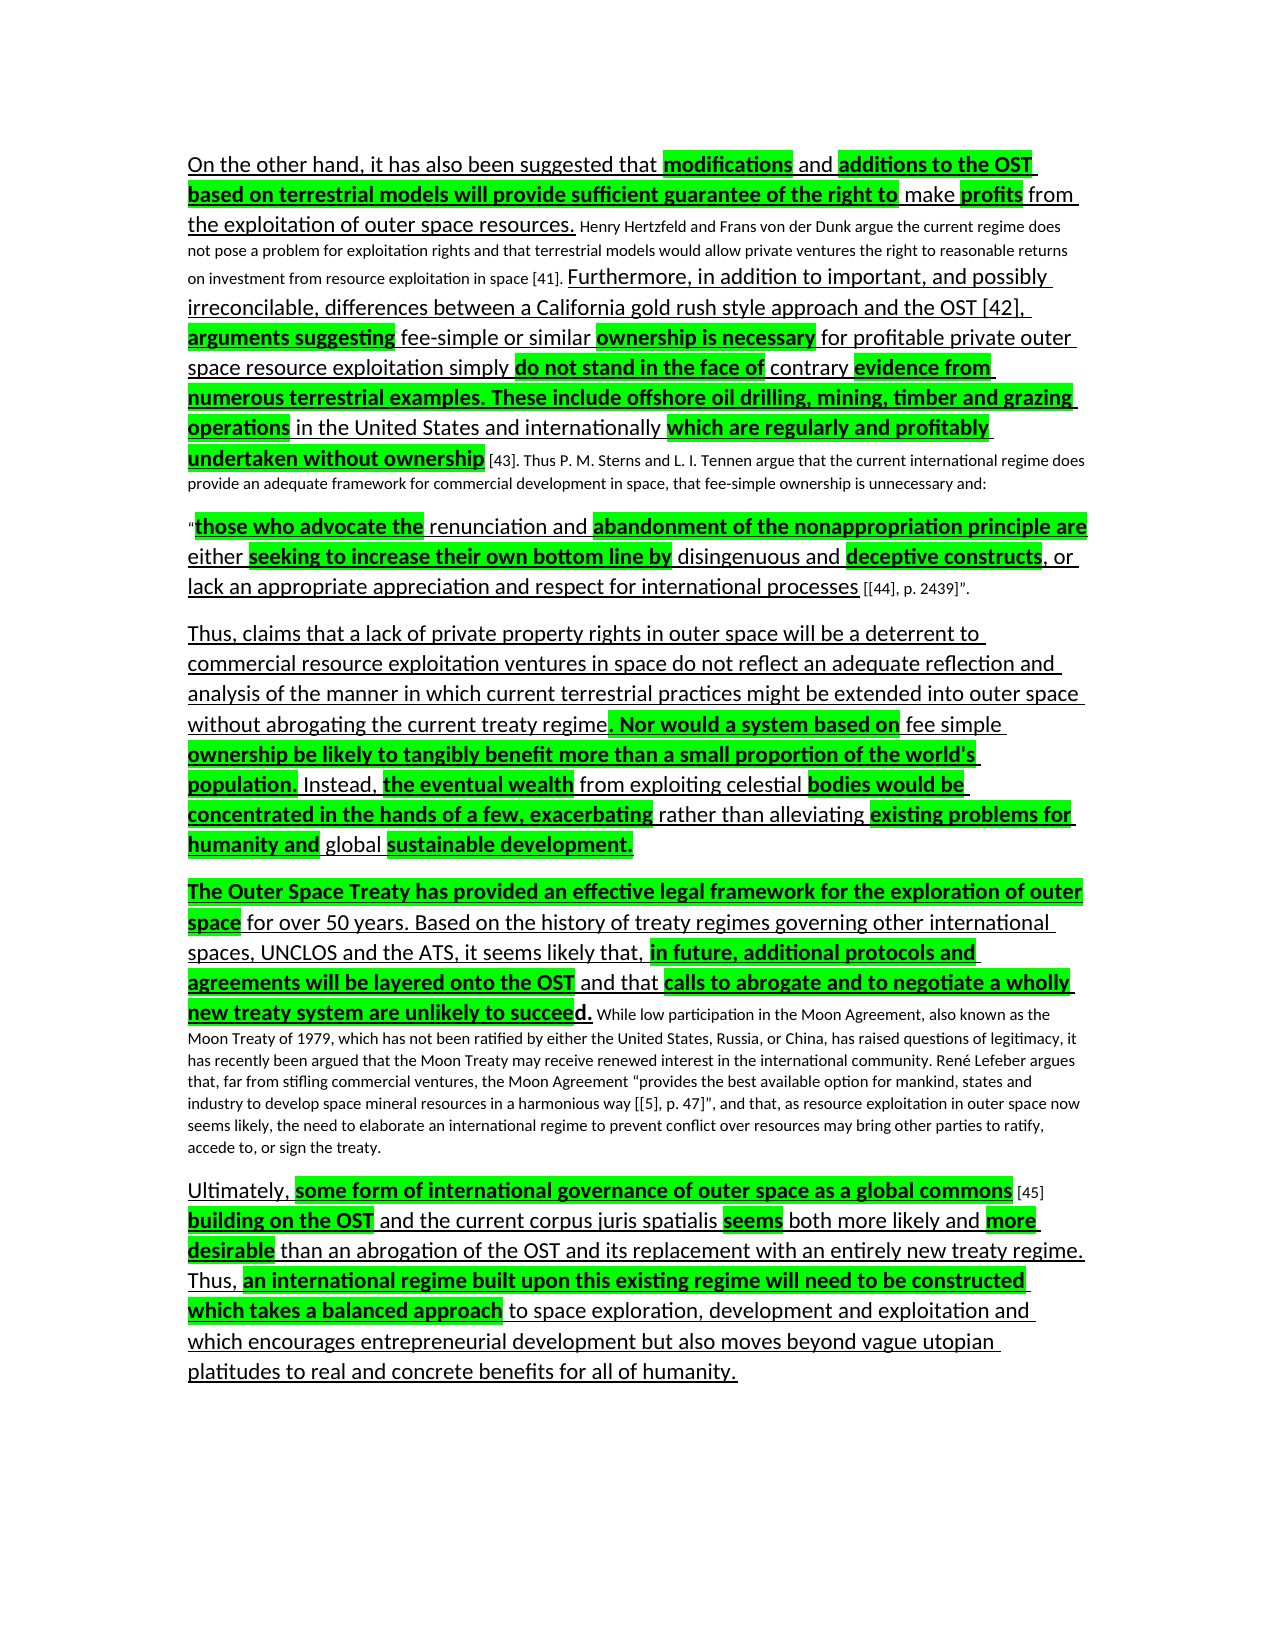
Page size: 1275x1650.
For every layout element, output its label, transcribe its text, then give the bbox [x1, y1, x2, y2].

text The Outer Space Treaty has provided an effective legal framework for the exploration of outer space for over 50 years. Based on the history of treaty regimes governing other international spaces, UNCLOS and the ATS, it seems likely that, in future, additional protocols and agreements will be layered onto the OST and that calls to abrogate and to negotiate a wholly new treaty system are unlikely to succeed. While low participation in the Moon Agreement, also known as the Moon Treaty of 1979, which has not been ratified by either the United States, Russia, or China, has raised questions of legitimacy, it has recently been argued that the Moon Treaty may receive renewed interest in the international community. René Lefeber argues that, far from stifling commercial ventures, the Moon Agreement “provides the best available option for mankind, states and industry to develop space mineral resources in a harmonious way [[5], p. 47]”, and that, as resource exploitation in outer space now seems likely, the need to elaborate an international regime to prevent conflict over resources may bring other parties to ratify, accede to, or sign the treaty. [187, 877, 1087, 1158]
text Ultimately, some form of international governance of outer space as a global commons [45] building on the OST and the current corpus juris spatialis seems both more likely and more desirable than an abrogation of the OST and its replacement with an entirely new treaty regime. Thus, an international regime built upon this existing regime will need to be constructed which takes a balanced approach to space exploration, development and exploitation and which encourages entrepreneurial development but also moves beyond vague utopian platitudes to real and concrete benefits for all of humanity. [187, 1176, 1087, 1385]
text On the other hand, it has also been suggested that modifications and additions to the OST based on terrestrial models will provide sufficient guarantee of the right to make profits from the exploitation of outer space resources. Henry Hertzfeld and Frans von der Dunk argue the current regime does not pose a problem for exploitation rights and that terrestrial models would allow private ventures the right to reasonable returns on investment from resource exploitation in space [41]. Furthermore, in addition to important, and possibly irreconcilable, differences between a California gold rush style approach and the OST [42], arguments suggesting fee-simple or similar ownership is necessary for profitable private outer space resource exploitation simply do not stand in the face of contrary evidence from numerous terrestrial examples. These include offshore oil drilling, mining, timber and grazing operations in the United States and internationally which are regularly and profitably undertaken without ownership [43]. Thus P. M. Sterns and L. I. Tennen argue that the current international regime does provide an adequate framework for commercial development in space, that fee-simple ownership is unnecessary and: [187, 150, 1087, 494]
text Thus, claims that a lack of private property rights in outer space will be a deterrent to commercial resource exploitation ventures in space do not reflect an adequate reflection and analysis of the manner in which current terrestrial practices might be extended into outer space without abrogating the current treaty regime. Nor would a system based on fee simple ownership be likely to tangibly benefit more than a small proportion of the world's population. Instead, the eventual wealth from exploiting celestial bodies would be concentrated in the hands of a few, exacerbating rather than alleviating existing problems for humanity and global sustainable development. [187, 619, 1087, 859]
text “those who advocate the renunciation and abandonment of the nonappropriation principle are either seeking to increase their own bottom line by disingenuous and deceptive constructs, or lack an appropriate appreciation and respect for international processes [[44], p. 2439]”. [187, 512, 1087, 600]
